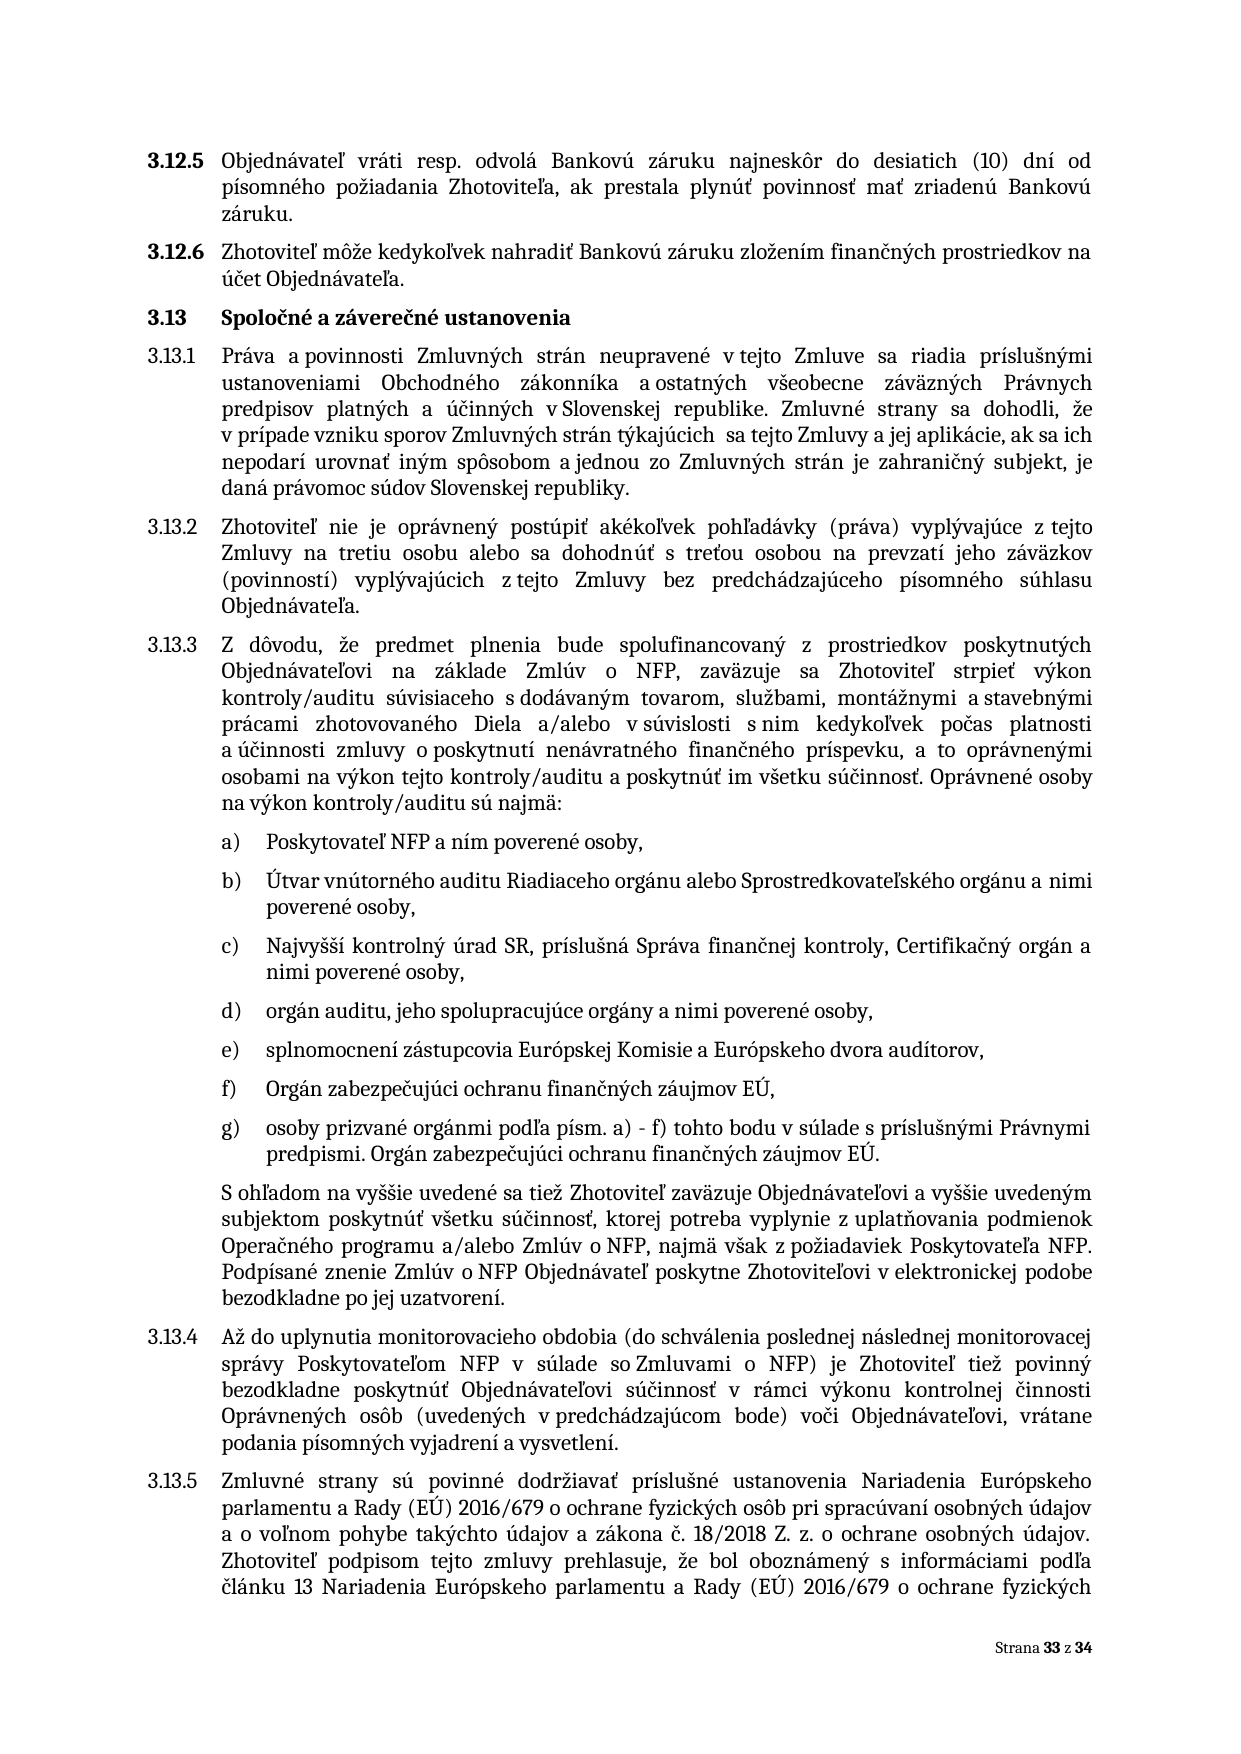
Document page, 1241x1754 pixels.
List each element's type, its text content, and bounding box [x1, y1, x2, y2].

list osoby prizvané orgánmi podľa písm. a) - f) tohto bodu v súlade s príslušnými Právnymi predpismi. Orgán zabezpečujúci ochranu finančných záujmov EÚ. [221, 1114, 1093, 1167]
list Orgán zabezpečujúci ochranu finančných záujmov EÚ, [221, 1076, 1093, 1102]
list Zhotoviteľ nie je oprávnený postúpiť akékoľvek pohľadávky (práva) vyplývajúce z tejto Zmluvy na tretiu osobu alebo sa dohodnúť s treťou osobou na prevzatí jeho záväzkov (povinností) vyplývajúcich z tejto Zmluvy bez predchádzajúceho písomného súhlasu Objednávateľa. [148, 514, 1093, 619]
list Z dôvodu, že predmet plnenia bude spolufinancovaný z prostriedkov poskytnutých Objednávateľovi na základe Zmlúv o NFP, zaväzuje sa Zhotoviteľ strpieť výkon kontroly/auditu súvisiaceho s dodávaným tovarom, službami, montážnymi a stavebnými prácami zhotovovaného Diela a/alebo v súvislosti s nim kedykoľvek počas platnosti a účinnosti zmluvy o poskytnutí nenávratného finančného príspevku, a to oprávnenými osobami na výkon tejto kontroly/auditu a poskytnúť im všetku súčinnosť. Oprávnené osoby na výkon kontroly/auditu sú najmä: [148, 632, 1093, 816]
list Poskytovateľ NFP a ním poverené osoby, [221, 829, 1093, 855]
list Spoločné a záverečné ustanovenia [148, 304, 1093, 331]
list Útvar vnútorného auditu Riadiaceho orgánu alebo Sprostredkovateľského orgánu a nimi poverené osoby, [221, 868, 1093, 920]
list Zhotoviteľ môže kedykoľvek nahradiť Bankovú záruku zložením finančných prostriedkov na účet Objednávateľa. [148, 239, 1093, 292]
list Objednávateľ vráti resp. odvolá Bankovú záruku najneskôr do desiatich (10) dní od písomného požiadania Zhotoviteľa, ak prestala plynúť povinnosť mať zriadenú Bankovú záruku. [148, 148, 1093, 227]
list Najvyšší kontrolný úrad SR, príslušná Správa finančnej kontroly, Certifikačný orgán a nimi poverené osoby, [221, 933, 1093, 986]
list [148, 1468, 1093, 1600]
list Práva a povinnosti Zmluvných strán neupravené v tejto Zmluve sa riadia príslušnými ustanoveniami Obchodného zákonníka a ostatných všeobecne záväzných Právnych predpisov platných a účinných v Slovenskej republike. Zmluvné strany sa dohodli, že v prípade vzniku sporov Zmluvných strán týkajúcich sa tejto Zmluvy a jej aplikácie, ak sa ich nepodarí urovnať iným spôsobom a jednou zo Zmluvných strán je zahraničný subjekt, je daná právomoc súdov Slovenskej republiky. [148, 343, 1093, 501]
list splnomocnení zástupcovia Európskej Komisie a Európskeho dvora audítorov, [221, 1037, 1093, 1063]
text S ohľadom na vyššie uvedené sa tiež Zhotoviteľ zaväzuje Objednávateľovi a vyššie uvedeným subjektom poskytnúť všetku súčinnosť, ktorej potreba vyplynie z uplatňovania podmienok Operačného programu a/alebo Zmlúv o NFP, najmä však z požiadaviek Poskytovateľa NFP. Podpísané znenie Zmlúv o NFP Objednávateľ poskytne Zhotoviteľovi v elektronickej podobe bezodkladne po jej uzatvorení. [221, 1180, 1093, 1312]
list Až do uplynutia monitorovacieho obdobia (do schválenia poslednej následnej monitorovacej správy Poskytovateľom NFP v súlade so Zmluvami o NFP) je Zhotoviteľ tiež povinný bezodkladne poskytnúť Objednávateľovi súčinnosť v rámci výkonu kontrolnej činnosti Oprávnených osôb (uvedených v predchádzajúcom bode) voči Objednávateľovi, vrátane podania písomných vyjadrení a vysvetlení. [148, 1324, 1093, 1456]
list orgán auditu, jeho spolupracujúce orgány a nimi poverené osoby, [221, 998, 1093, 1024]
